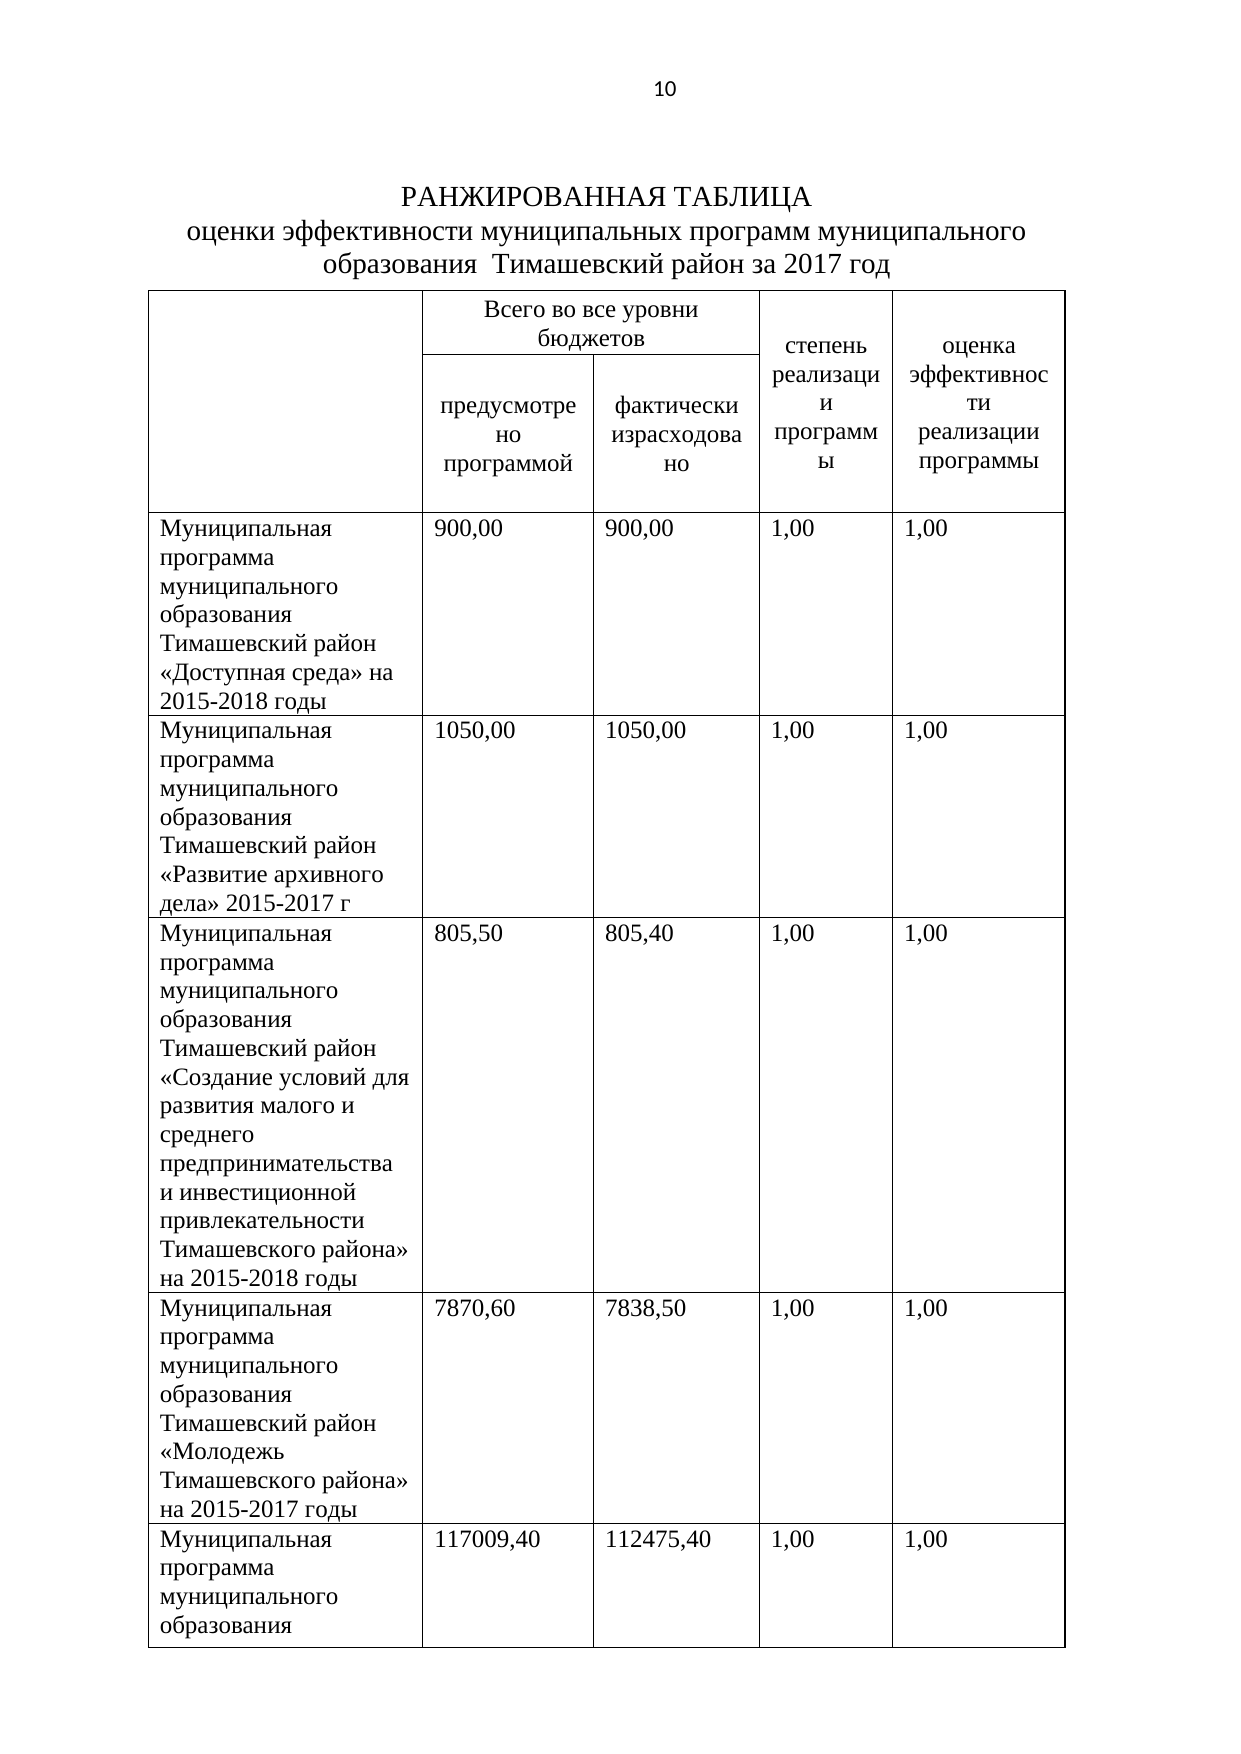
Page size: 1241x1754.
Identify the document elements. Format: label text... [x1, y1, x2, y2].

table_cell 1,00 [893, 918, 1064, 1292]
table_cell 112475,40 [594, 1524, 759, 1647]
table_cell Всего во все уровни бюджетов [423, 291, 759, 354]
table_cell Муниципальная программа муниципального образования Тимашевский район «Доступная среда» на 2015-2018 годы [149, 513, 422, 714]
table_cell Муниципальная программа муниципального образования Тимашевский район «Развитие архивного дела» 2015-2017 г [149, 716, 422, 917]
table_cell 1,00 [893, 1524, 1064, 1647]
table_cell 1,00 [760, 1293, 892, 1523]
table_cell 1,00 [760, 716, 892, 917]
table_cell 7870,60 [423, 1293, 593, 1523]
table_cell 900,00 [423, 513, 593, 714]
table_cell 1,00 [760, 513, 892, 714]
table_cell 900,00 [594, 513, 759, 714]
table_cell предусмотрено программой [423, 355, 593, 512]
table_cell Муниципальная программа муниципального образования Тимашевский район «Создание условий для развития малого и среднего предпринимательства и инвестиционной привлекательности Тимашевского района» на 2015-2018 годы [149, 918, 422, 1292]
table_cell фактически израсходовано [594, 355, 759, 512]
table_cell 805,50 [423, 918, 593, 1292]
table_cell Муниципальная программа муниципального образования Тимашевский район «Молодежь Тимашевского района» на 2015-2017 годы [149, 1293, 422, 1523]
table_cell 805,40 [594, 918, 759, 1292]
table_cell степень реализации программы [760, 291, 892, 512]
table_cell [149, 291, 422, 512]
table_cell 1,00 [760, 1524, 892, 1647]
table_cell 1050,00 [423, 716, 593, 917]
table_cell 1,00 [893, 716, 1064, 917]
table_cell 1,00 [893, 513, 1064, 714]
table_cell 1,00 [893, 1293, 1064, 1523]
table_cell 1050,00 [594, 716, 759, 917]
table_header РАНЖИРОВАННАЯ ТАБЛИЦА оценки эффективности муниципальных программ муниципального образования Тимашевский район за 2017 год [148, 169, 1065, 290]
table_cell 7838,50 [594, 1293, 759, 1523]
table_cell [149, 1524, 422, 1647]
table_cell 117009,40 [423, 1524, 593, 1647]
table_cell 1,00 [760, 918, 892, 1292]
table_cell оценка эффективности реализации программы [893, 291, 1064, 512]
